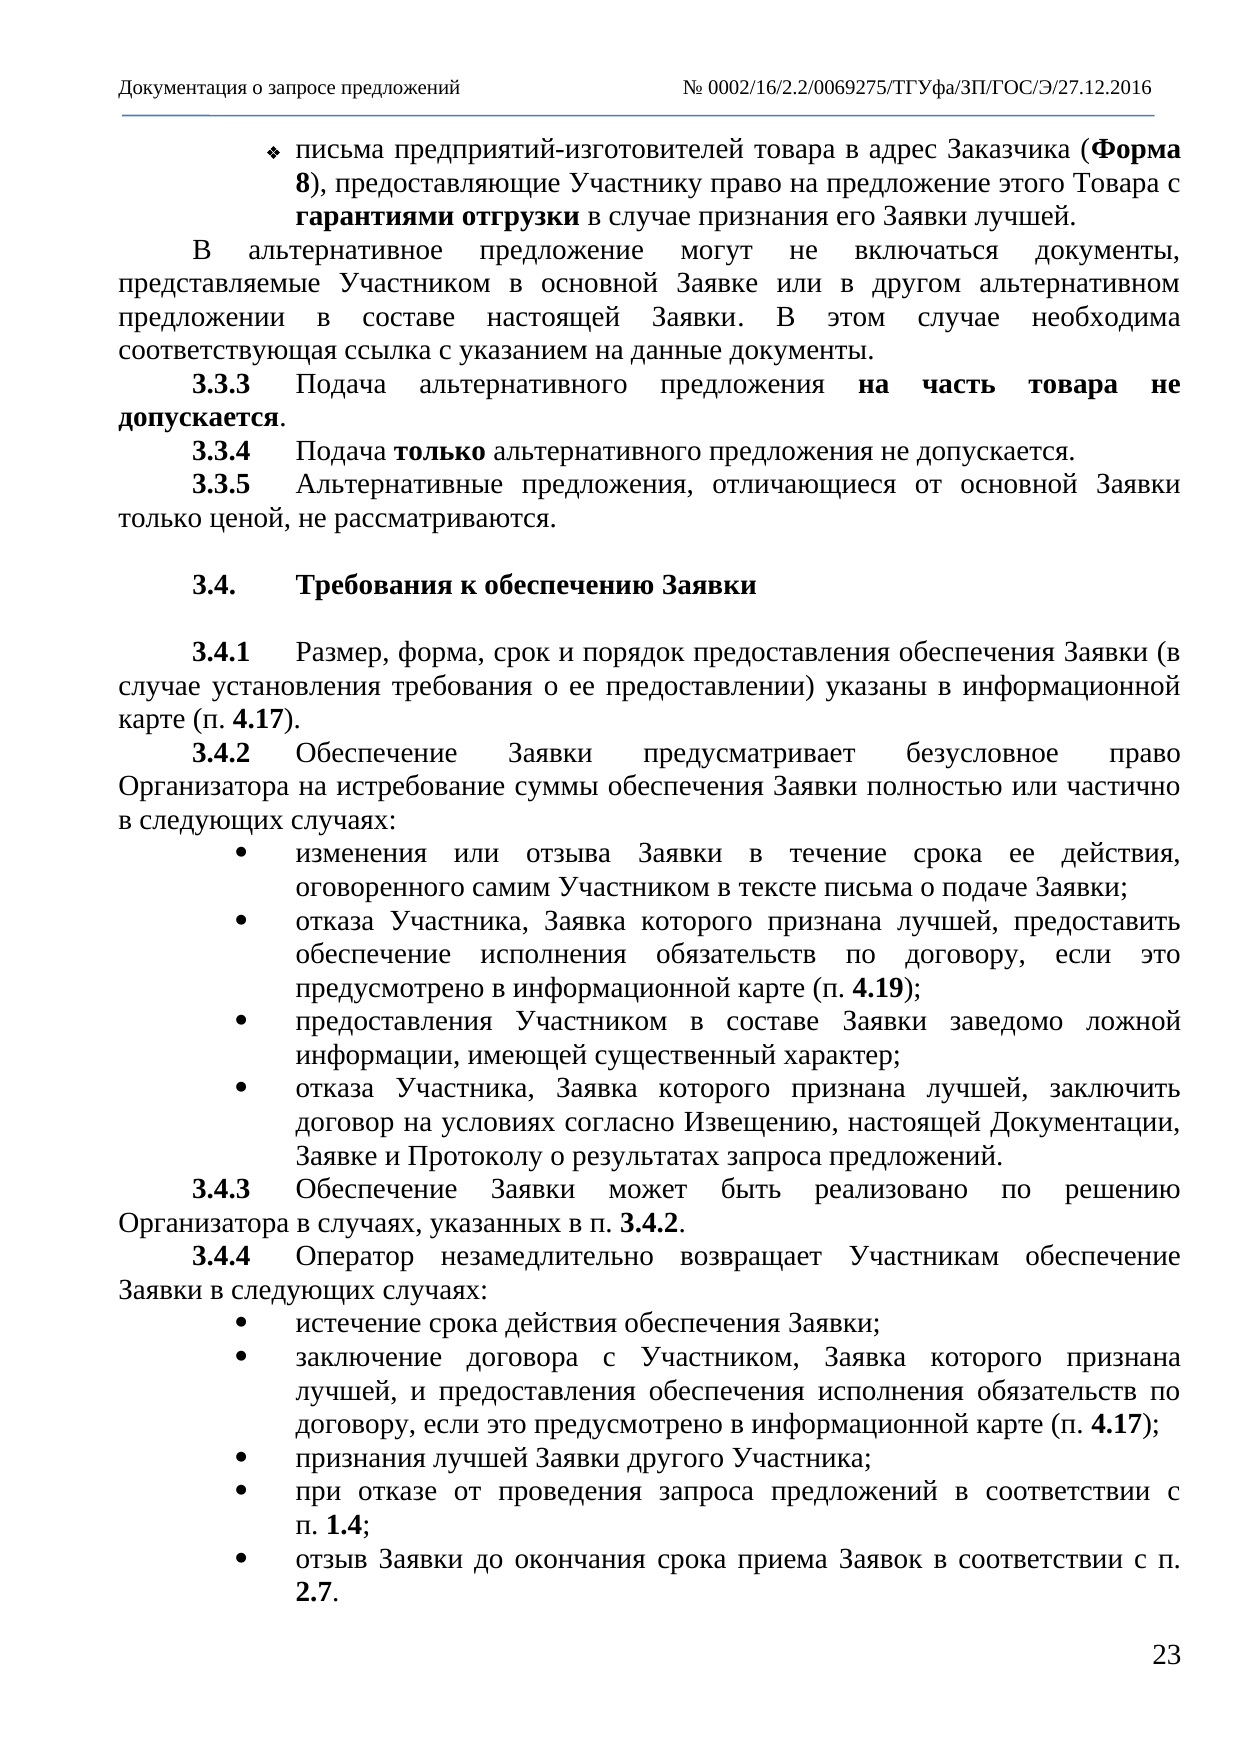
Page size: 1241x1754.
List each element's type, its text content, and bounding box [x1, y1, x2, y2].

list заключение договора с Участником, Заявка которого признана лучшей, и предоставления обеспечения исполнения обязательств по договору, если это предусмотрено в информационной карте (п. 4.17); [236, 1339, 1181, 1440]
list отказа Участника, Заявка которого признана лучшей, заключить договор на условиях согласно Извещению, настоящей Документации, Заявке и Протоколу о результатах запроса предложений. [236, 1071, 1181, 1171]
list изменения или отзыва Заявки в течение срока ее действия, оговоренного самим Участником в тексте письма о подаче Заявки; [236, 836, 1181, 903]
list отзыв Заявки до окончания срока приема Заявок в соответствии с п. 2.7. [236, 1541, 1181, 1608]
list Требования к обеспечению Заявки [192, 567, 1181, 601]
text В альтернативное предложение могут не включаться документы, представляемые Участником в основной Заявке или в другом альтернативном предложении в составе настоящей Заявки. В этом случае необходима соответствующая ссылка с указанием на данные документы. [118, 232, 1181, 366]
list отказа Участника, Заявка которого признана лучшей, предоставить обеспечение исполнения обязательств по договору, если это предусмотрено в информационной карте (п. 4.19); [236, 903, 1181, 1003]
list Подача только альтернативного предложения не допускается. [118, 433, 1181, 467]
list Обеспечение Заявки предусматривает безусловное право Организатора на истребование суммы обеспечения Заявки полностью или частично в следующих случаях: [118, 735, 1181, 836]
list Альтернативные предложения, отличающиеся от основной Заявки только ценой, не рассматриваются. [118, 467, 1181, 534]
list истечение срока действия обеспечения Заявки; [236, 1306, 1181, 1339]
list признания лучшей Заявки другого Участника; [236, 1440, 1181, 1473]
list Размер, форма, срок и порядок предоставления обеспечения Заявки (в случае установления требования о ее предоставлении) указаны в информационной карте (п. 4.17). [118, 634, 1181, 735]
list Подача альтернативного предложения на часть товара не допускается. [118, 366, 1181, 433]
list письма предприятий-изготовителей товара в адрес Заказчика (Форма 8), предоставляющие Участнику право на предложение этого Товара с гарантиями отгрузки в случае признания его Заявки лучшей. [266, 131, 1181, 232]
list при отказе от проведения запроса предложений в соответствии с п. 1.4; [236, 1473, 1181, 1541]
list Оператор незамедлительно возвращает Участникам обеспечение Заявки в следующих случаях: [118, 1238, 1181, 1306]
list Обеспечение Заявки может быть реализовано по решению Организатора в случаях, указанных в п. 3.4.2. [118, 1171, 1181, 1238]
list предоставления Участником в составе Заявки заведомо ложной информации, имеющей существенный характер; [236, 1003, 1181, 1071]
